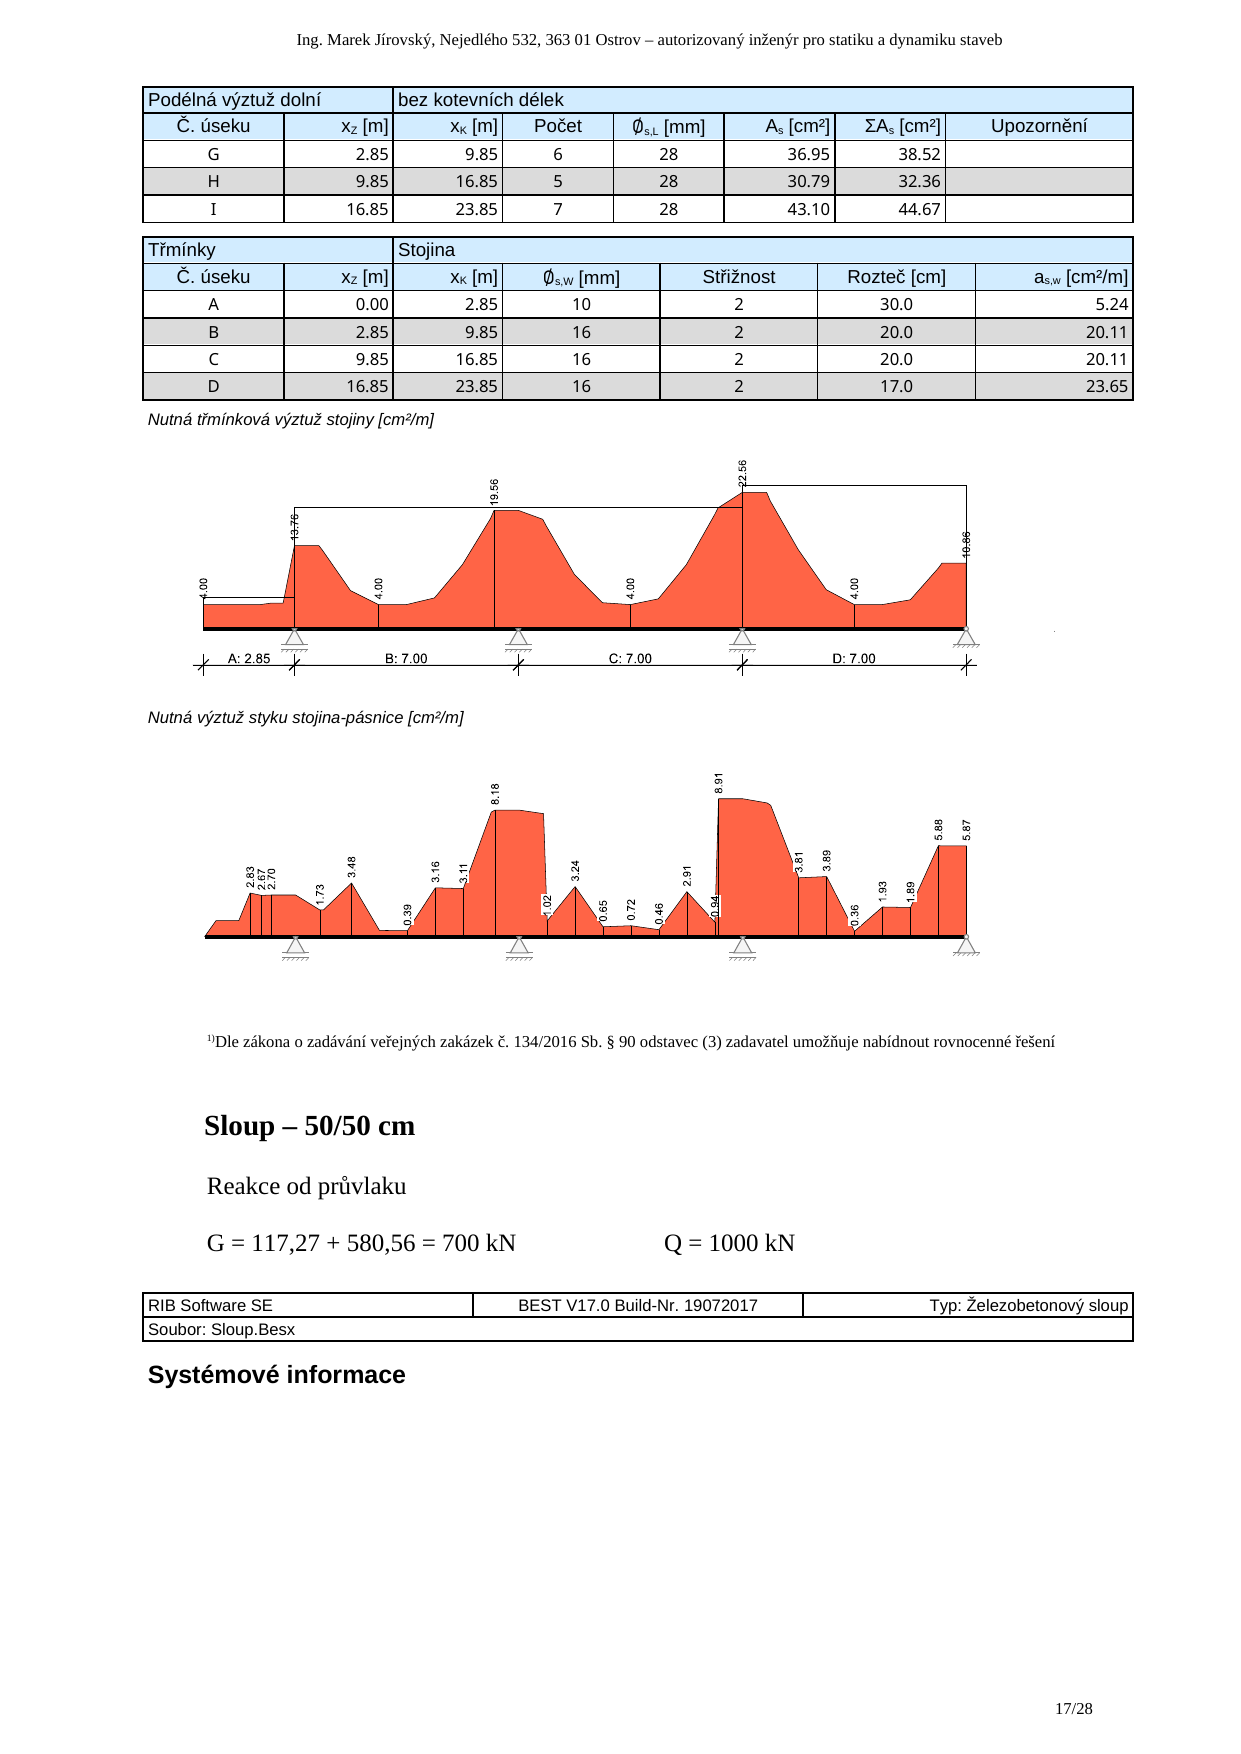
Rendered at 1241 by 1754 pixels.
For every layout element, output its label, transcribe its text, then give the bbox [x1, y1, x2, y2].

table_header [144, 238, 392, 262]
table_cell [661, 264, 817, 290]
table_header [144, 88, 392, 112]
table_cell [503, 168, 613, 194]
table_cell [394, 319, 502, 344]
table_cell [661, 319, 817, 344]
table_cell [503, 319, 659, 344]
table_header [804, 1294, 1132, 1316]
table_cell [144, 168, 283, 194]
text 1)Dle zákona o zadávání veřejných zakázek č. 134/2016 Sb. § 90 odstavec (3) zadavatel umožňuje nabídnout rovnocenné řešení [148, 1032, 1093, 1051]
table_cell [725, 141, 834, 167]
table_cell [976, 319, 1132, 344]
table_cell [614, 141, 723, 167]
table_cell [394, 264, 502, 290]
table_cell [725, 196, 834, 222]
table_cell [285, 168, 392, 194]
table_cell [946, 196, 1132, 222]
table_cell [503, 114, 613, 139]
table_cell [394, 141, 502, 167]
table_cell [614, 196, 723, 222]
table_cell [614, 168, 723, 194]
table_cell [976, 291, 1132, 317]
text Systémové informace [148, 1360, 1093, 1388]
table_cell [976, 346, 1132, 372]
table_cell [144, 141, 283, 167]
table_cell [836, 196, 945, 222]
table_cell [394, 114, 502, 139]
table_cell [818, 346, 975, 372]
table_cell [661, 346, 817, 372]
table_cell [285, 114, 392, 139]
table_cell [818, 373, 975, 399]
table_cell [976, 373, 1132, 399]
text Reakce od průvlaku [148, 1171, 1093, 1199]
subtitle Sloup – 50/50 cm [148, 1108, 1093, 1142]
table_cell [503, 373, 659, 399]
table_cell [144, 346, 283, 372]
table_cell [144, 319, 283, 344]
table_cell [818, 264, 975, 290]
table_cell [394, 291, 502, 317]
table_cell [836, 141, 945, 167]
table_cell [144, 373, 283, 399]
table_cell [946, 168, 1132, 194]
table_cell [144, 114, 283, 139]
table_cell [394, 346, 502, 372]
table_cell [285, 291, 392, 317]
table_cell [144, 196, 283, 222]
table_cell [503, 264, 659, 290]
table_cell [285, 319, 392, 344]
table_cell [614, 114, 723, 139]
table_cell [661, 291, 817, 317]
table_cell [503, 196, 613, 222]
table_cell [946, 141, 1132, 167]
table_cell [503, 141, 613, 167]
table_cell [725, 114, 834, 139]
text G = 117,27 + 580,56 = 700 kN Q = 1000 kN [148, 1228, 1093, 1257]
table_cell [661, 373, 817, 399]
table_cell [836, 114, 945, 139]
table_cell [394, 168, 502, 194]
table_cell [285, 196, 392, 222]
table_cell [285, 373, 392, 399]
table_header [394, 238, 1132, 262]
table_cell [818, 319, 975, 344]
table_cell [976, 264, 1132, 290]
text Nutná třmínková výztuž stojiny [cm²/m] [148, 410, 1093, 429]
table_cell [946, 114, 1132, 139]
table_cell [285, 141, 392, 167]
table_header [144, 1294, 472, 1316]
text Nutná výztuž styku stojina-pásnice [cm²/m] [148, 708, 1093, 727]
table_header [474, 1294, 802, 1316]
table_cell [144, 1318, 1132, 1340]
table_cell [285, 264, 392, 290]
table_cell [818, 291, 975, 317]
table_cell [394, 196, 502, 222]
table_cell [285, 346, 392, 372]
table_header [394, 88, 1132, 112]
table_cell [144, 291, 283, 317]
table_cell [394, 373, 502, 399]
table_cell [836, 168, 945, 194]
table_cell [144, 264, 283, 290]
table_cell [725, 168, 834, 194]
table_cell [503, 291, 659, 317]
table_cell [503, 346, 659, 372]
